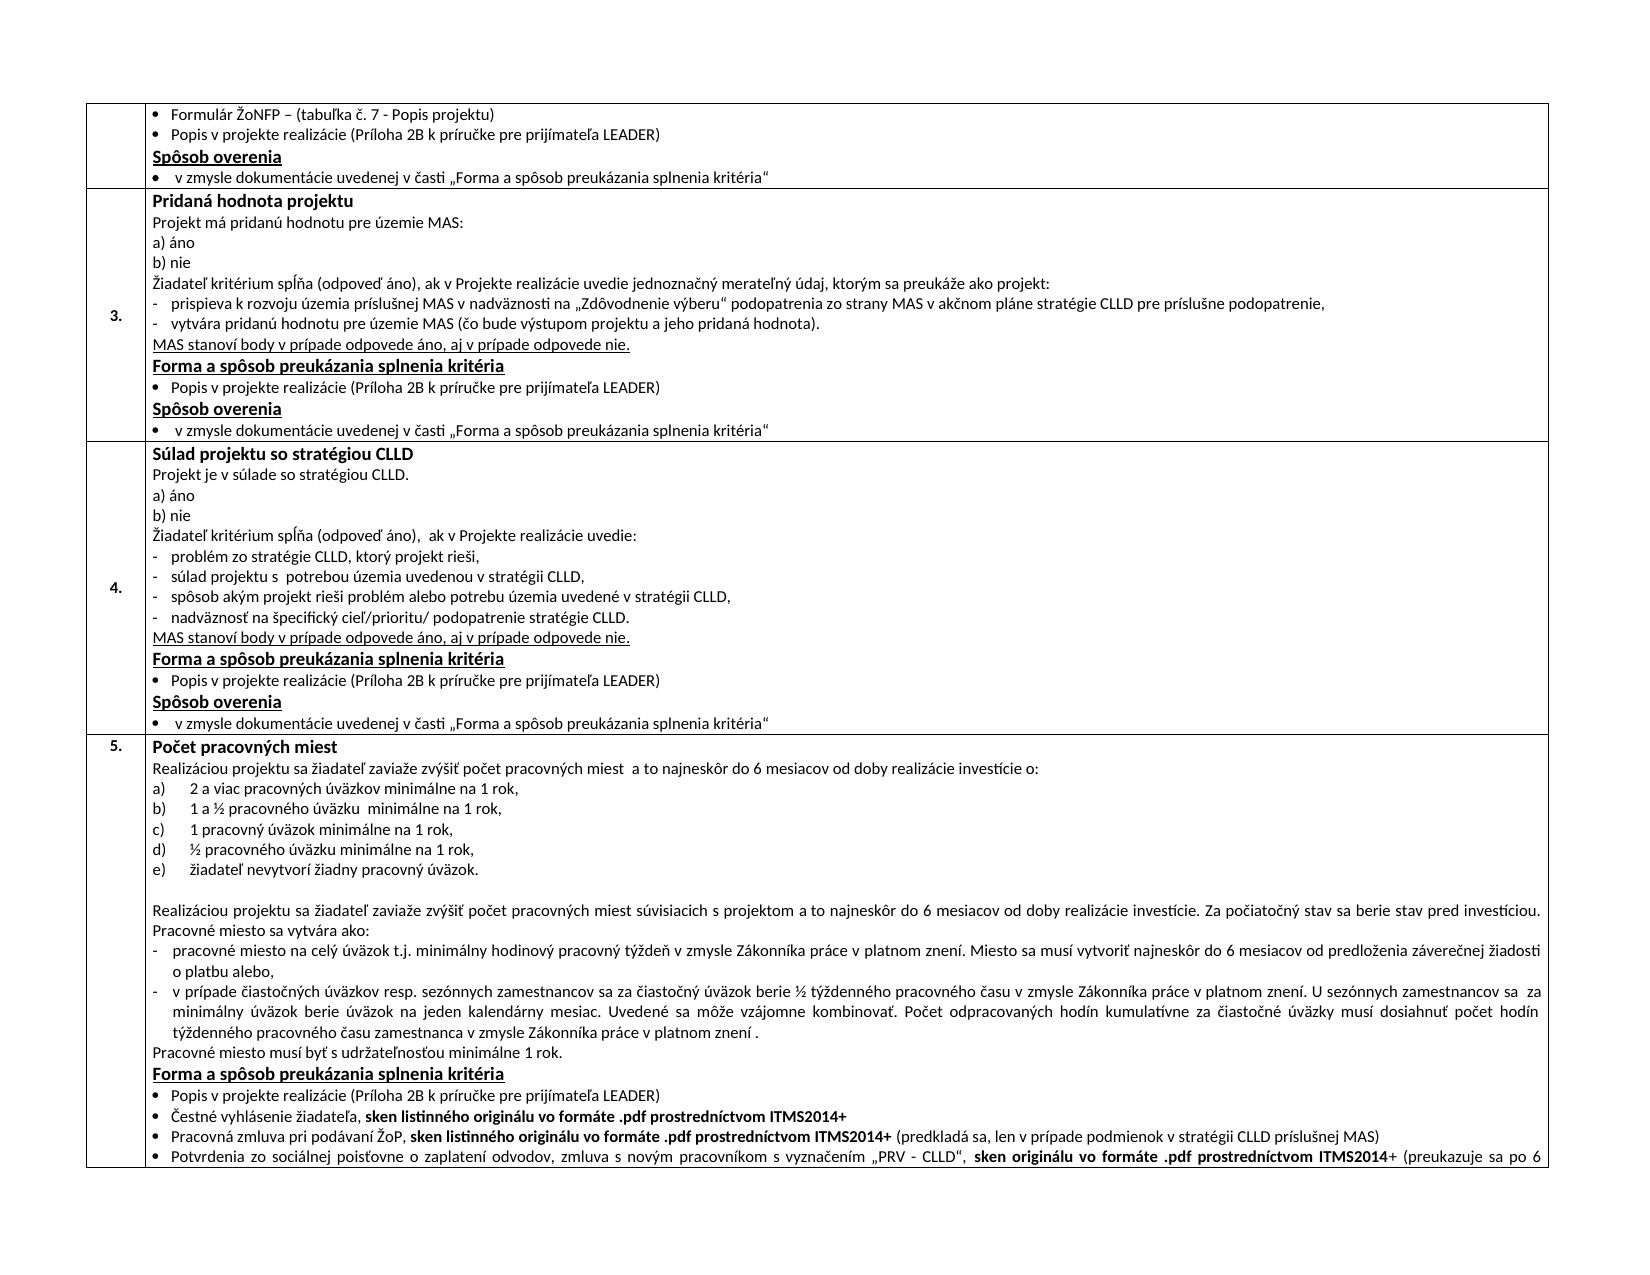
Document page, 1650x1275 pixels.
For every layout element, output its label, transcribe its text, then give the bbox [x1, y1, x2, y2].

table_cell 5. [87, 735, 145, 1167]
table_cell Pridaná hodnota projektu Projekt má pridanú hodnotu pre územie MAS: a) áno b) nie Žiadateľ kritérium spĺňa (odpoveď áno), ak v Projekte realizácie uvedie jednoznačný merateľný údaj, ktorým sa preukáže ako projekt: prispieva k rozvoju územia príslušnej MAS v nadväznosti na „Zdôvodnenie výberu“ podopatrenia zo strany MAS v akčnom pláne stratégie CLLD pre príslušne podopatrenie, vytvára pridanú hodnotu pre územie MAS (čo bude výstupom projektu a jeho pridaná hodnota). MAS stanoví body v prípade odpovede áno, aj v prípade odpovede nie. Forma a spôsob preukázania splnenia kritéria Popis v projekte realizácie (Príloha 2B k príručke pre prijímateľa LEADER) Spôsob overenia v zmysle dokumentácie uvedenej v časti „Forma a spôsob preukázania splnenia kritéria“ [146, 189, 1548, 441]
table_cell Súlad projektu so stratégiou CLLD Projekt je v súlade so stratégiou CLLD. a) áno b) nie Žiadateľ kritérium spĺňa (odpoveď áno), ak v Projekte realizácie uvedie: problém zo stratégie CLLD, ktorý projekt rieši, súlad projektu s potrebou územia uvedenou v stratégii CLLD, spôsob akým projekt rieši problém alebo potrebu územia uvedené v stratégii CLLD, nadväznosť na špecifický cieľ/prioritu/ podopatrenie stratégie CLLD. MAS stanoví body v prípade odpovede áno, aj v prípade odpovede nie. Forma a spôsob preukázania splnenia kritéria Popis v projekte realizácie (Príloha 2B k príručke pre prijímateľa LEADER) Spôsob overenia v zmysle dokumentácie uvedenej v časti „Forma a spôsob preukázania splnenia kritéria“ [146, 442, 1548, 734]
table_cell 3. [87, 189, 145, 441]
table_cell 4. [87, 442, 145, 734]
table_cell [146, 735, 1548, 1167]
table_cell 2. [87, 104, 145, 188]
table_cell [146, 104, 1548, 188]
